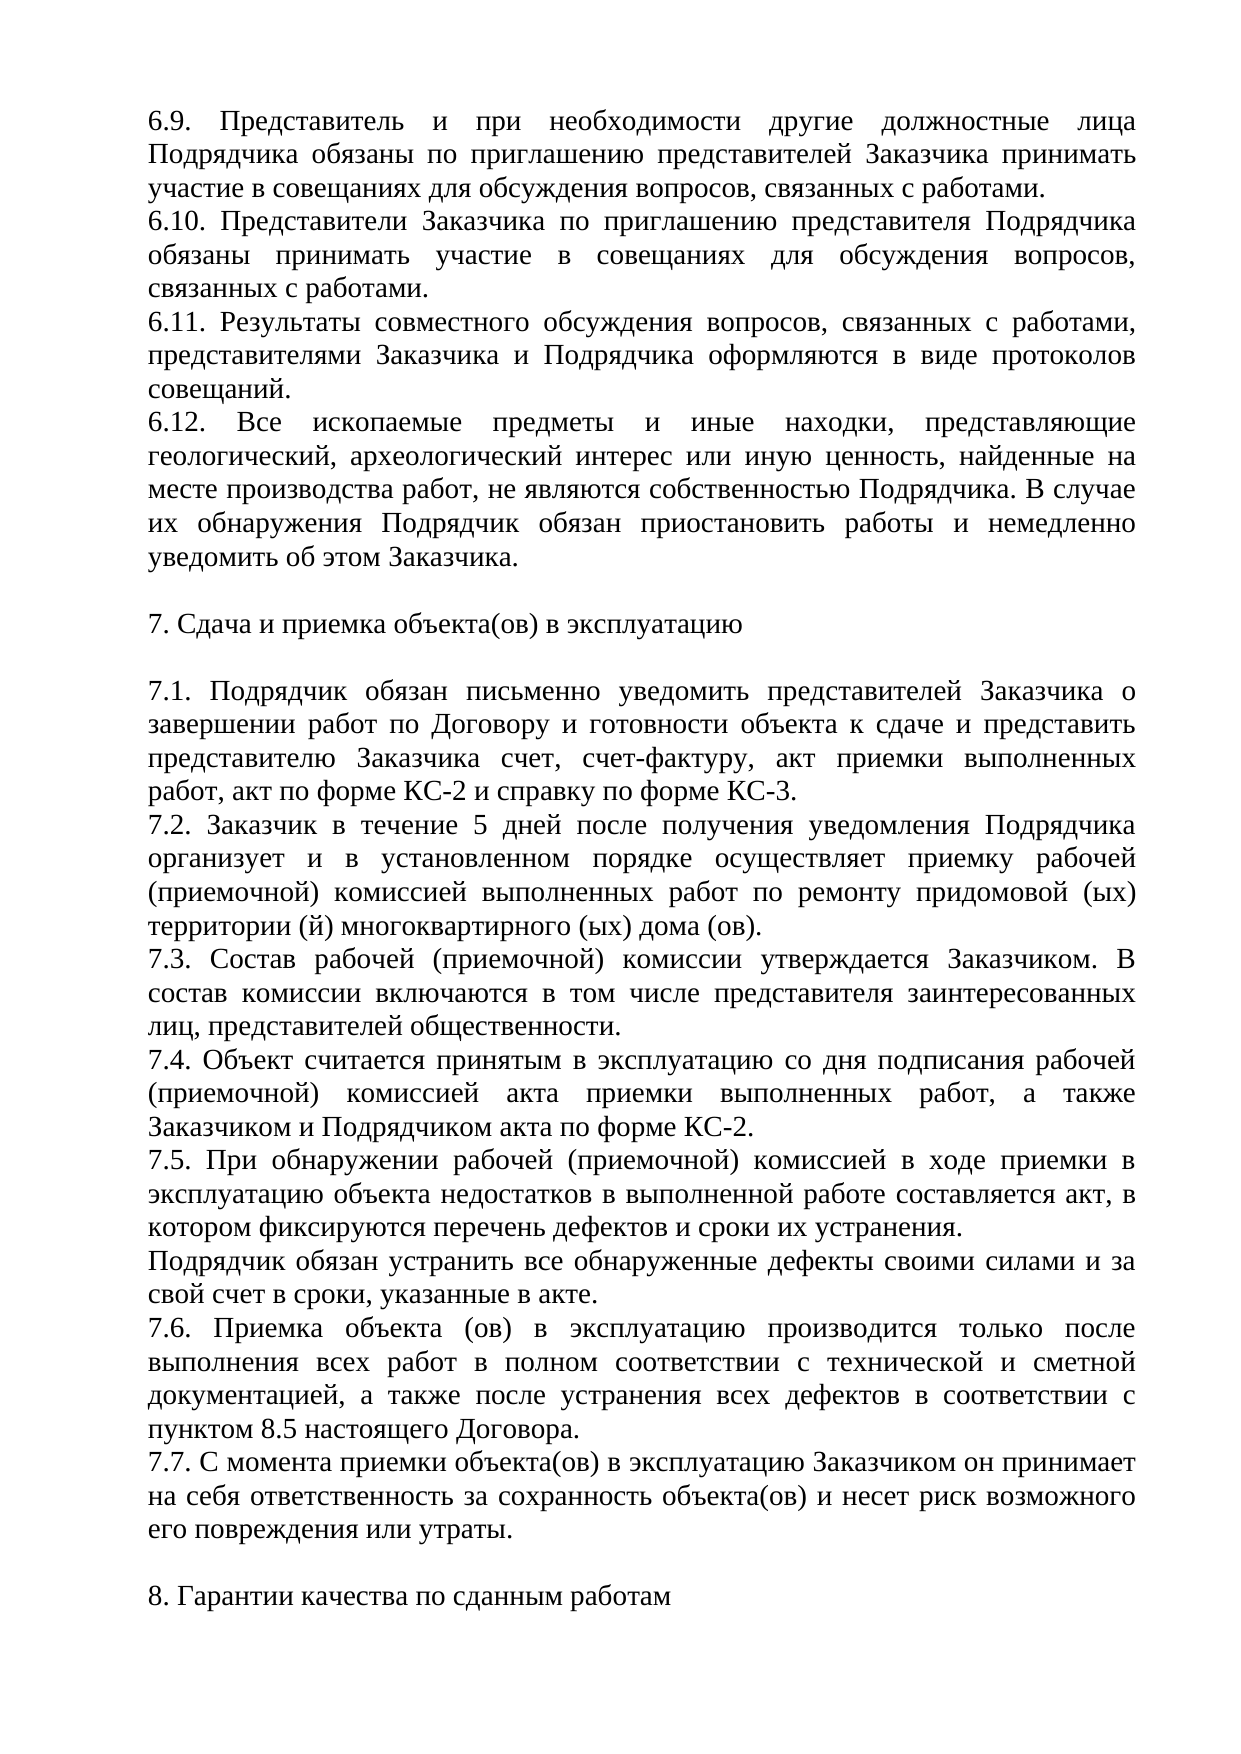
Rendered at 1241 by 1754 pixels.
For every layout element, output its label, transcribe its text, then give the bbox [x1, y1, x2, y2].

text 6.10. Представители Заказчика по приглашению представителя Подрядчика обязаны принимать участие в совещаниях для обсуждения вопросов, связанных с работами. [148, 203, 1137, 304]
text 6.11. Результаты совместного обсуждения вопросов, связанных с работами, представителями Заказчика и Подрядчика оформляются в виде протоколов совещаний. [148, 304, 1137, 404]
text 7.4. Объект считается принятым в эксплуатацию со дня подписания рабочей (приемочной) комиссией акта приемки выполненных работ, а также Заказчиком и Подрядчиком акта по форме КС-2. [148, 1042, 1137, 1142]
text 7. Сдача и приемка объекта(ов) в эксплуатацию [148, 606, 1137, 639]
text 7.3. Состав рабочей (приемочной) комиссии утверждается Заказчиком. В состав комиссии включаются в том числе представителя заинтересованных лиц, представителей общественности. [148, 941, 1137, 1042]
text 7.1. Подрядчик обязан письменно уведомить представителей Заказчика о завершении работ по Договору и готовности объекта к сдаче и представить представителю Заказчика счет, счет-фактуру, акт приемки выполненных работ, акт по форме КС-2 и справку по форме КС-3. [148, 673, 1137, 807]
text 7.7. С момента приемки объекта(ов) в эксплуатацию Заказчиком он принимает на себя ответственность за сохранность объекта(ов) и несет риск возможного его повреждения или утраты. [148, 1444, 1137, 1545]
text 7.5. При обнаружении рабочей (приемочной) комиссией в ходе приемки в эксплуатацию объекта недостатков в выполненной работе составляется акт, в котором фиксируются перечень дефектов и сроки их устранения. [148, 1142, 1137, 1243]
text 6.12. Все ископаемые предметы и иные находки, представляющие геологический, археологический интерес или иную ценность, найденные на месте производства работ, не являются собственностью Подрядчика. В случае их обнаружения Подрядчик обязан приостановить работы и немедленно уведомить об этом Заказчика. [148, 404, 1137, 572]
text 7.6. Приемка объекта (ов) в эксплуатацию производится только после выполнения всех работ в полном соответствии с технической и сметной документацией, а также после устранения всех дефектов в соответствии с пунктом 8.5 настоящего Договора. [148, 1310, 1137, 1444]
text 8. Гарантии качества по сданным работам [148, 1578, 1137, 1612]
text 6.9. Представитель и при необходимости другие должностные лица Подрядчика обязаны по приглашению представителей Заказчика принимать участие в совещаниях для обсуждения вопросов, связанных с работами. [148, 103, 1137, 203]
text 7.2. Заказчик в течение 5 дней после получения уведомления Подрядчика организует и в установленном порядке осуществляет приемку рабочей (приемочной) комиссией выполненных работ по ремонту придомовой (ых) территории (й) многоквартирного (ых) дома (ов). [148, 807, 1137, 941]
text Подрядчик обязан устранить все обнаруженные дефекты своими силами и за свой счет в сроки, указанные в акте. [148, 1243, 1137, 1310]
